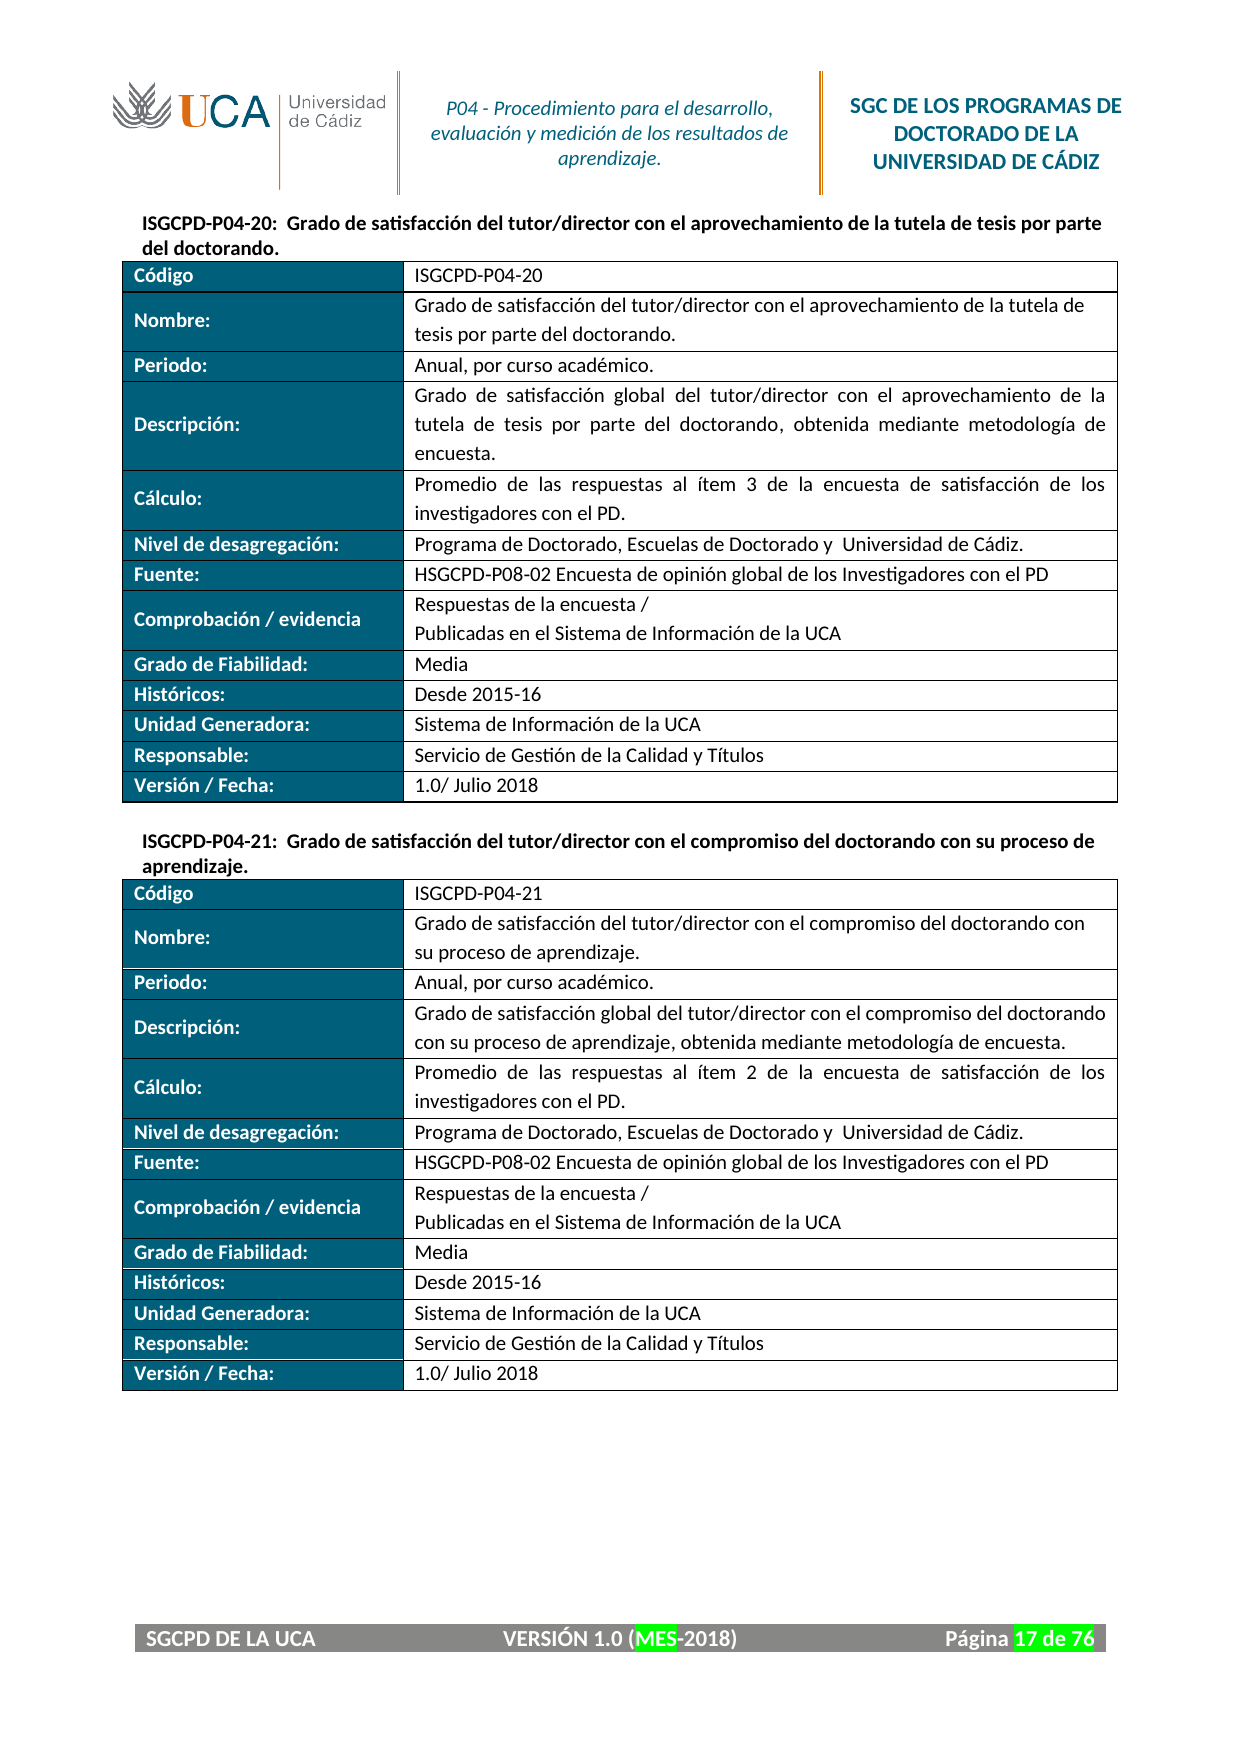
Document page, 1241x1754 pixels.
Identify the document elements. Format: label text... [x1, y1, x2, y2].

table_cell Respuestas de la encuesta / Publicadas en el Sistema de Información de la UCA [404, 591, 1117, 650]
table_cell Periodo: [123, 970, 403, 999]
table_cell Desde 2015-16 [404, 1270, 1117, 1299]
table_cell Fuente: [123, 1150, 403, 1179]
table_cell Unidad Generadora: [123, 711, 403, 741]
table_cell Media [404, 651, 1117, 680]
table_header ISGCPD-P04-21 [404, 880, 1117, 909]
table_cell Media [404, 1239, 1117, 1268]
table_cell Responsable: [123, 742, 403, 771]
table_cell Grado de satisfacción global del tutor/director con el aprovechamiento de la tutela de tesis por parte del doctorando, obtenida mediante metodología de encuesta. [404, 382, 1117, 470]
table_cell Responsable: [123, 1330, 403, 1359]
subtitle ISGCPD-P04-21: Grado de satisfacción del tutor/director con el compromiso del doctorando con su proceso de aprendizaje. [142, 828, 1122, 879]
table_header Código [123, 262, 403, 291]
table_cell Sistema de Información de la UCA [404, 1300, 1117, 1329]
table_cell Versión / Fecha: [123, 772, 403, 801]
table_cell Desde 2015-16 [404, 681, 1117, 710]
table_header ISGCPD-P04-20 [404, 262, 1117, 291]
table_cell Grado de satisfacción global del tutor/director con el compromiso del doctorando con su proceso de aprendizaje, obtenida mediante metodología de encuesta. [404, 1000, 1117, 1058]
table_cell Descripción: [123, 382, 403, 470]
table_cell Nivel de desagregación: [123, 1119, 403, 1148]
table_cell 1.0/ Julio 2018 [404, 1361, 1117, 1390]
table_cell Comprobación / evidencia [123, 1180, 403, 1238]
table_cell Cálculo: [123, 1059, 403, 1118]
table_cell Versión / Fecha: [123, 1361, 403, 1390]
table_cell Sistema de Información de la UCA [404, 711, 1117, 741]
table_cell Promedio de las respuestas al ítem 3 de la encuesta de satisfacción de los investigadores con el PD. [404, 471, 1117, 530]
table_cell Grado de Fiabilidad: [123, 1239, 403, 1268]
table_cell Programa de Doctorado, Escuelas de Doctorado y Universidad de Cádiz. [404, 1119, 1117, 1148]
table_cell Servicio de Gestión de la Calidad y Títulos [404, 742, 1117, 771]
table_cell Cálculo: [123, 471, 403, 530]
table_cell Promedio de las respuestas al ítem 2 de la encuesta de satisfacción de los investigadores con el PD. [404, 1059, 1117, 1118]
table_cell Programa de Doctorado, Escuelas de Doctorado y Universidad de Cádiz. [404, 531, 1117, 560]
table_cell Fuente: [123, 561, 403, 590]
table_cell Anual, por curso académico. [404, 352, 1117, 381]
table_cell Nombre: [123, 293, 403, 351]
table_cell Respuestas de la encuesta / Publicadas en el Sistema de Información de la UCA [404, 1180, 1117, 1238]
picture [110, 77, 391, 195]
table_cell Históricos: [123, 681, 403, 710]
table_cell Grado de satisfacción del tutor/director con el aprovechamiento de la tutela de tesis por parte del doctorando. [404, 293, 1117, 351]
table_cell Históricos: [123, 1270, 403, 1299]
table_header Código [123, 880, 403, 909]
table_cell Descripción: [123, 1000, 403, 1058]
table_cell Nivel de desagregación: [123, 531, 403, 560]
table_cell Comprobación / evidencia [123, 591, 403, 650]
table_cell Grado de satisfacción del tutor/director con el compromiso del doctorando con su proceso de aprendizaje. [404, 910, 1117, 968]
table_cell HSGCPD‐P08‐02 Encuesta de opinión global de los Investigadores con el PD [404, 561, 1117, 590]
subtitle ISGCPD-P04-20: Grado de satisfacción del tutor/director con el aprovechamiento de la tutela de tesis por parte del doctorando. [142, 210, 1122, 261]
table_cell Anual, por curso académico. [404, 970, 1117, 999]
table_cell HSGCPD‐P08‐02 Encuesta de opinión global de los Investigadores con el PD [404, 1150, 1117, 1179]
table_cell Periodo: [123, 352, 403, 381]
table_cell 1.0/ Julio 2018 [404, 772, 1117, 801]
table_cell Servicio de Gestión de la Calidad y Títulos [404, 1330, 1117, 1359]
table_cell Unidad Generadora: [123, 1300, 403, 1329]
table_cell Grado de Fiabilidad: [123, 651, 403, 680]
table_cell Nombre: [123, 910, 403, 968]
